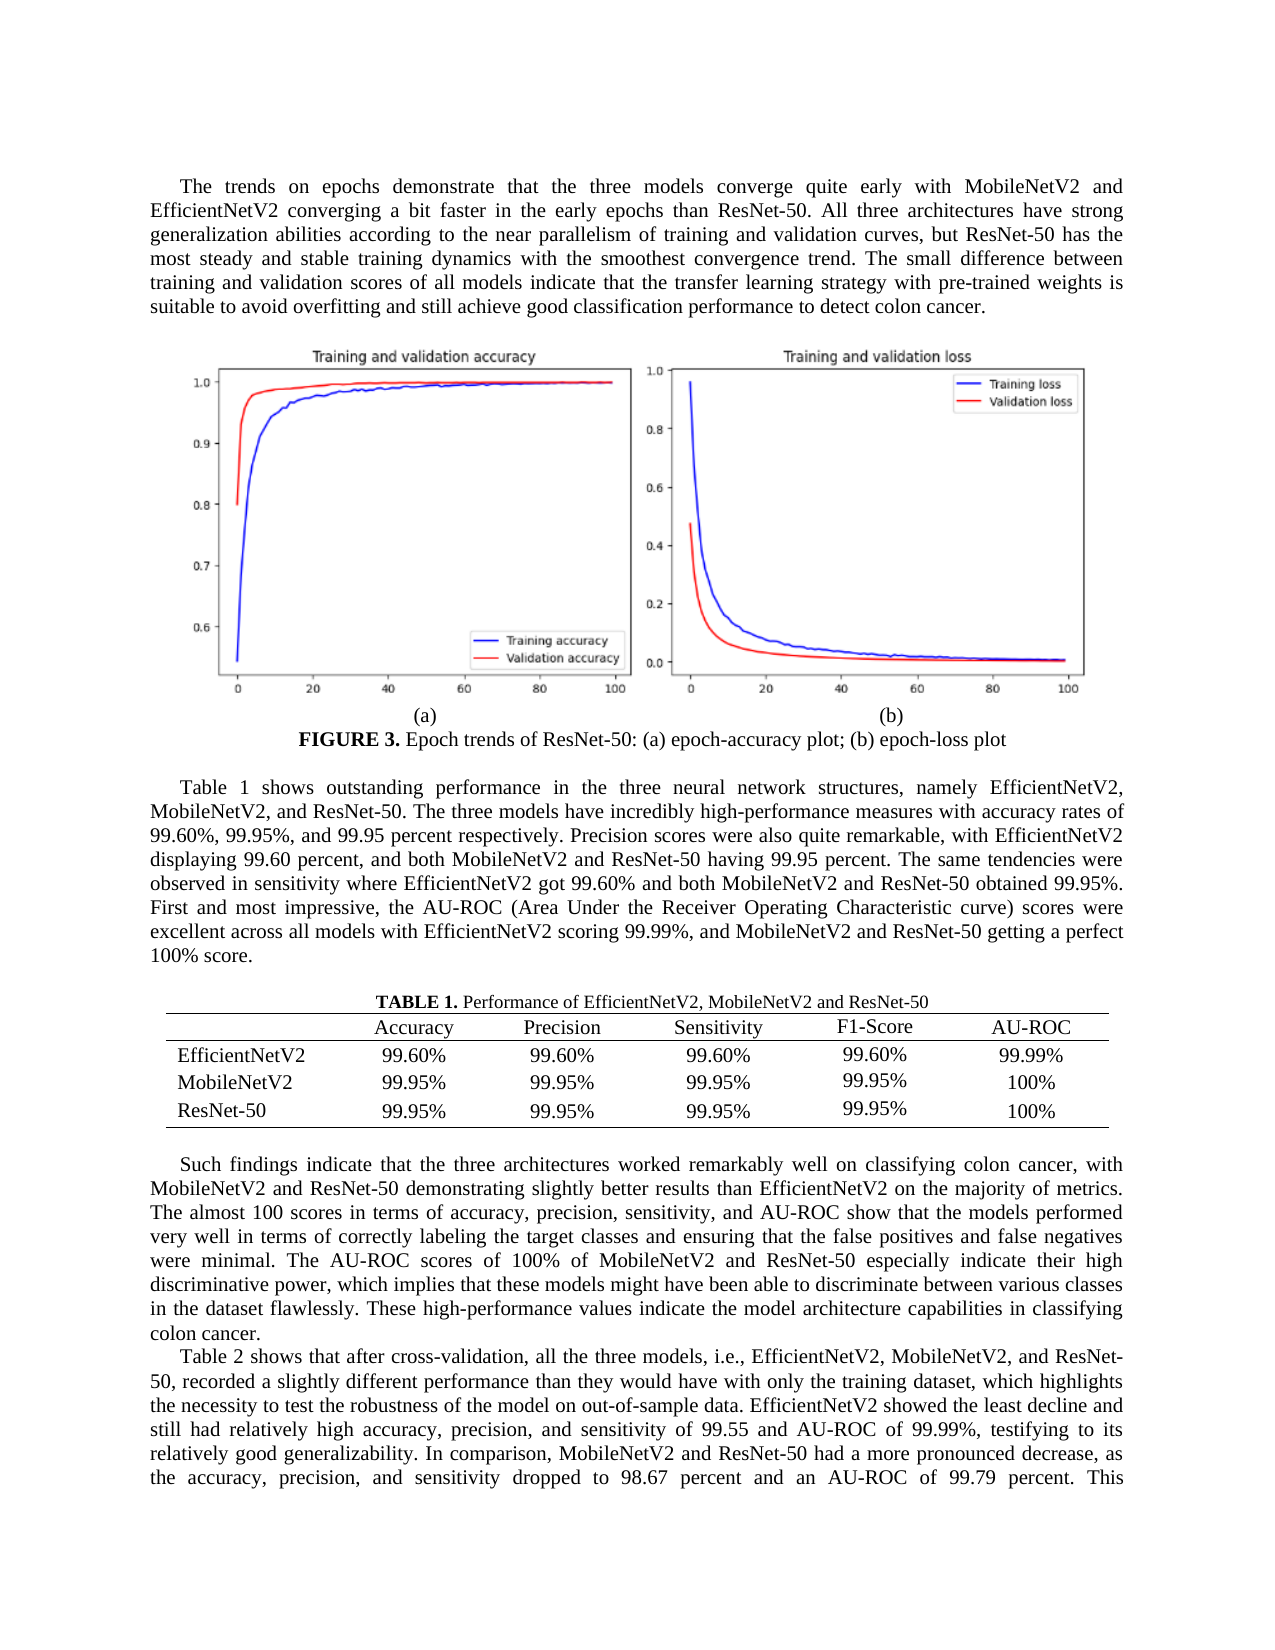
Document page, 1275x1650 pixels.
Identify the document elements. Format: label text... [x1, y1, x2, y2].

table_cell 99.60% [797, 1041, 953, 1068]
table_cell ResNet-50 [166, 1096, 344, 1127]
table_cell 99.95% [484, 1068, 640, 1096]
table_cell 100% [953, 1096, 1109, 1127]
table_cell 100% [953, 1068, 1109, 1096]
table_header AU-ROC [953, 1014, 1109, 1040]
text Such findings indicate that the three architectures worked remarkably well on classifying colon cancer, with MobileNetV2 and ResNet-50 demonstrating slightly better results than EfficientNetV2 on the majority of metrics. The almost 100 scores in terms of accuracy, precision, sensitivity, and AU-ROC show that the models performed very well in terms of correctly labeling the target classes and ensuring that the false positives and false negatives were minimal. The AU-ROC scores of 100% of MobileNetV2 and ResNet-50 especially indicate their high discriminative power, which implies that these models might have been able to discriminate between various classes in the dataset flawlessly. These high-performance values indicate the model architecture capabilities in classifying colon cancer. [150, 1152, 1125, 1344]
text TABLE 1. Performance of EfficientNetV2, MobileNetV2 and ResNet-50 [150, 991, 1125, 1013]
table_cell MobileNetV2 [166, 1068, 344, 1096]
table_cell 99.95% [797, 1068, 953, 1096]
table_header Sensitivity [640, 1014, 797, 1040]
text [150, 1344, 1125, 1489]
text FIGURE 3. Epoch trends of ResNet-50: (a) epoch-accuracy plot; (b) epoch-loss plot [150, 727, 1125, 751]
table_cell 99.60% [344, 1041, 484, 1068]
picture [184, 342, 1091, 703]
table_cell 99.95% [344, 1068, 484, 1096]
table_cell 99.95% [484, 1096, 640, 1127]
table_header Precision [484, 1014, 640, 1040]
table_cell 99.95% [640, 1096, 797, 1127]
table_cell 99.60% [484, 1041, 640, 1068]
table_cell 99.95% [344, 1096, 484, 1127]
text The trends on epochs demonstrate that the three models converge quite early with MobileNetV2 and EfficientNetV2 converging a bit faster in the early epochs than ResNet-50. All three architectures have strong generalization abilities according to the near parallelism of training and validation curves, but ResNet-50 has the most steady and stable training dynamics with the smoothest convergence trend. The small difference between training and validation scores of all models indicate that the transfer learning strategy with pre-trained weights is suitable to avoid overfitting and still achieve good classification performance to detect colon cancer. [150, 174, 1125, 318]
table_cell 99.99% [953, 1041, 1109, 1068]
text Table 1 shows outstanding performance in the three neural network structures, namely EfficientNetV2, MobileNetV2, and ResNet-50. The three models have incredibly high-performance measures with accuracy rates of 99.60%, 99.95%, and 99.95 percent respectively. Precision scores were also quite remarkable, with EfficientNetV2 displaying 99.60 percent, and both MobileNetV2 and ResNet-50 having 99.95 percent. The same tendencies were observed in sensitivity where EfficientNetV2 got 99.60% and both MobileNetV2 and ResNet-50 obtained 99.95%. First and most impressive, the AU-ROC (Area Under the Receiver Operating Characteristic curve) scores were excellent across all models with EfficientNetV2 scoring 99.99%, and MobileNetV2 and ResNet-50 getting a perfect 100% score. [150, 775, 1125, 967]
text (a) (b) [150, 702, 1125, 727]
table_cell 99.95% [797, 1096, 953, 1127]
table_header Accuracy [344, 1014, 484, 1040]
table_header F1-Score [797, 1014, 953, 1040]
table_header [166, 1014, 344, 1040]
table_cell EfficientNetV2 [166, 1041, 344, 1068]
table_cell 99.60% [640, 1041, 797, 1068]
table_cell 99.95% [640, 1068, 797, 1096]
